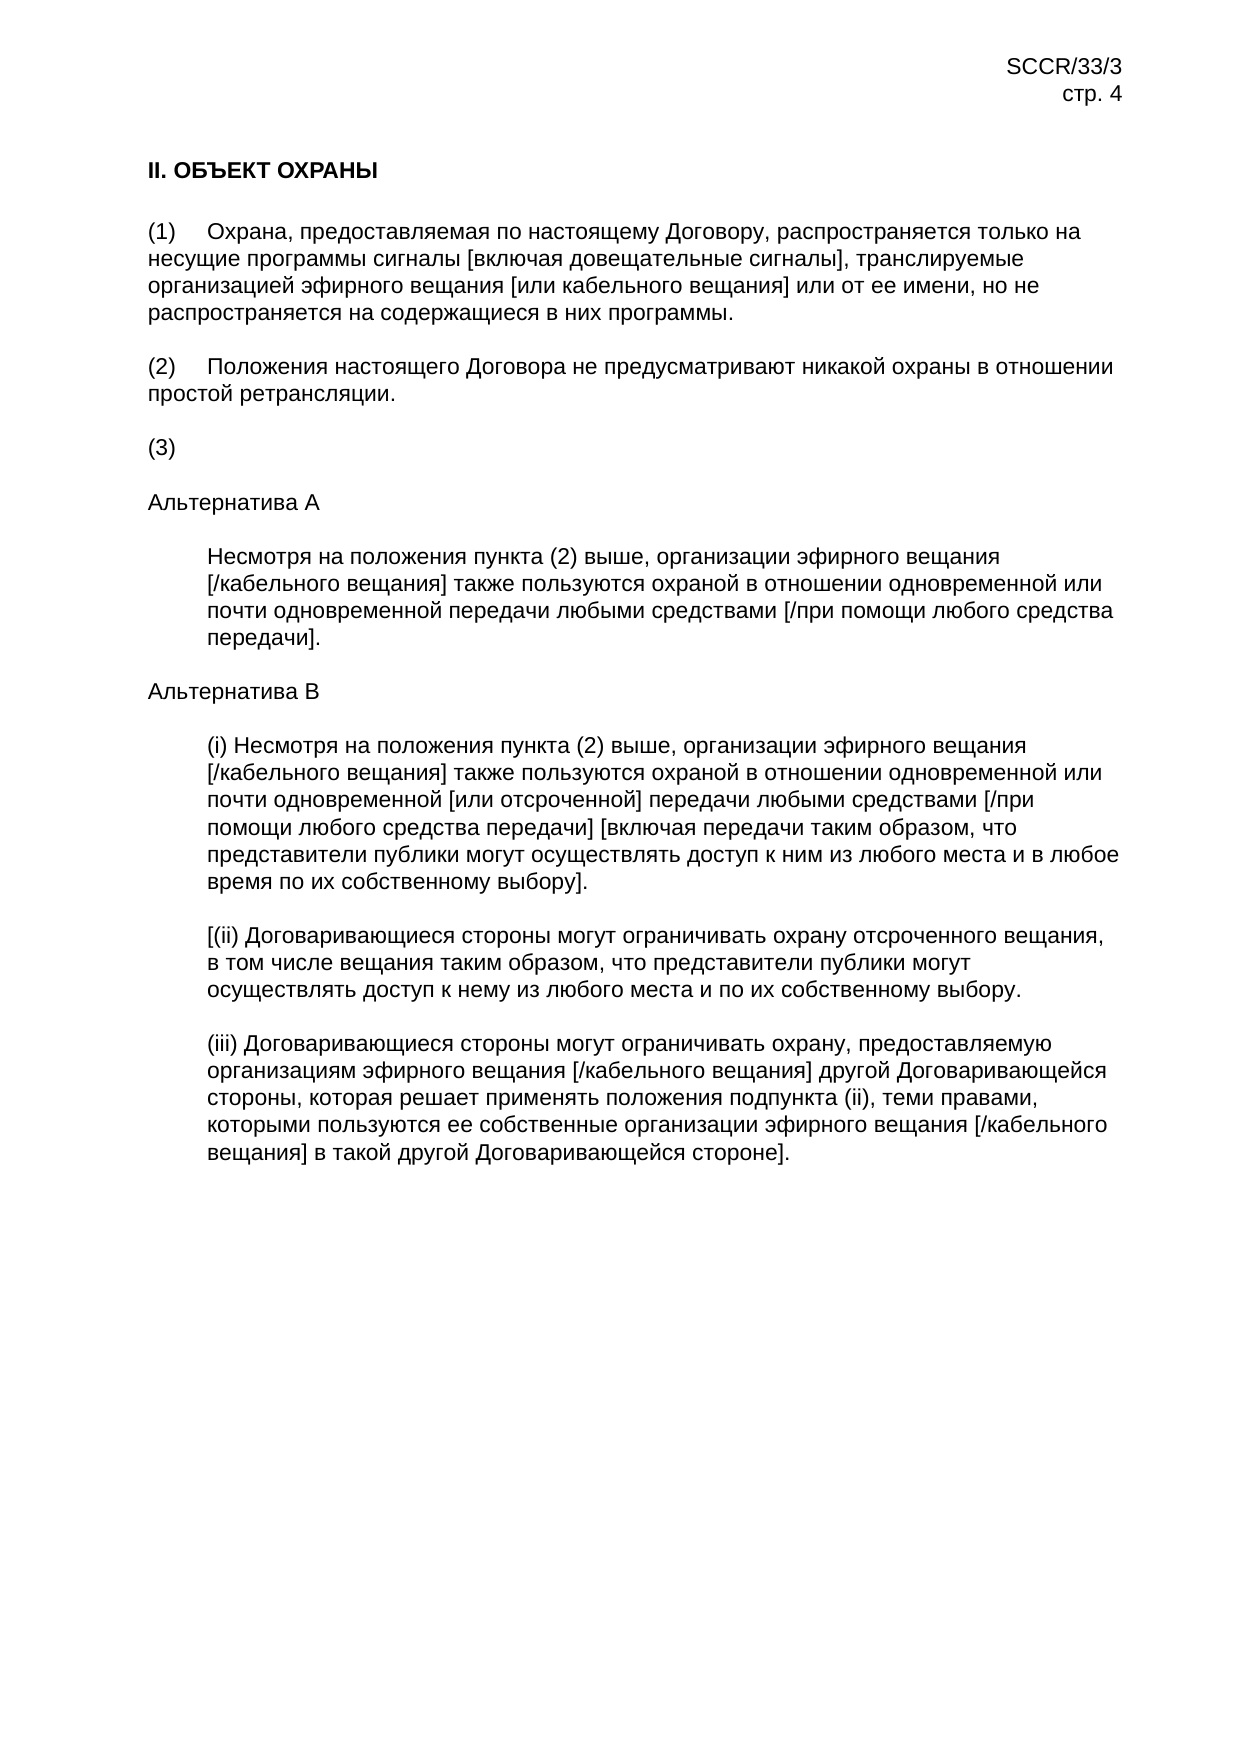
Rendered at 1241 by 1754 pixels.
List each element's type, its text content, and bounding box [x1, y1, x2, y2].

text Альтернатива A [148, 488, 1122, 515]
text Несмотря на положения пункта (2) выше, организации эфирного вещания [/кабельного вещания] также пользуются охраной в отношении одновременной или почти одновременной передачи любыми средствами [/при помощи любого средства передачи]. [207, 542, 1122, 650]
text (i) Несмотря на положения пункта (2) выше, организации эфирного вещания [/кабельного вещания] также пользуются охраной в отношении одновременной или почти одновременной [или отсроченной] передачи любыми средствами [/при помощи любого средства передачи] [включая передачи таким образом, что представители публики могут осуществлять доступ к ним из любого места и в любое время по их собственному выбору]. [207, 731, 1122, 894]
text [(ii) Договаривающиеся стороны могут ограничивать охрану отсроченного вещания, в том числе вещания таким образом, что представители публики могут осуществлять доступ к нему из любого места и по их собственному выбору. [207, 921, 1122, 1002]
list Охрана, предоставляемая по настоящему Договору, распространяется только на несущие программы сигналы [включая довещательные сигналы], транслируемые организацией эфирного вещания [или кабельного вещания] или от ее имени, но не распространяется на содержащиеся в них программы. [148, 217, 1122, 325]
text Альтернатива B [148, 677, 1122, 704]
subtitle ii. объект охраны [148, 157, 1122, 183]
text (iii) Договаривающиеся стороны могут ограничивать охрану, предоставляемую организациям эфирного вещания [/кабельного вещания] другой Договаривающейся стороны, которая решает применять положения подпункта (ii), теми правами, которыми пользуются ее собственные организации эфирного вещания [/кабельного вещания] в такой другой Договаривающейся стороне]. [207, 1029, 1122, 1165]
list Положения настоящего Договора не предусматривают никакой охраны в отношении простой ретрансляции. [148, 352, 1122, 406]
